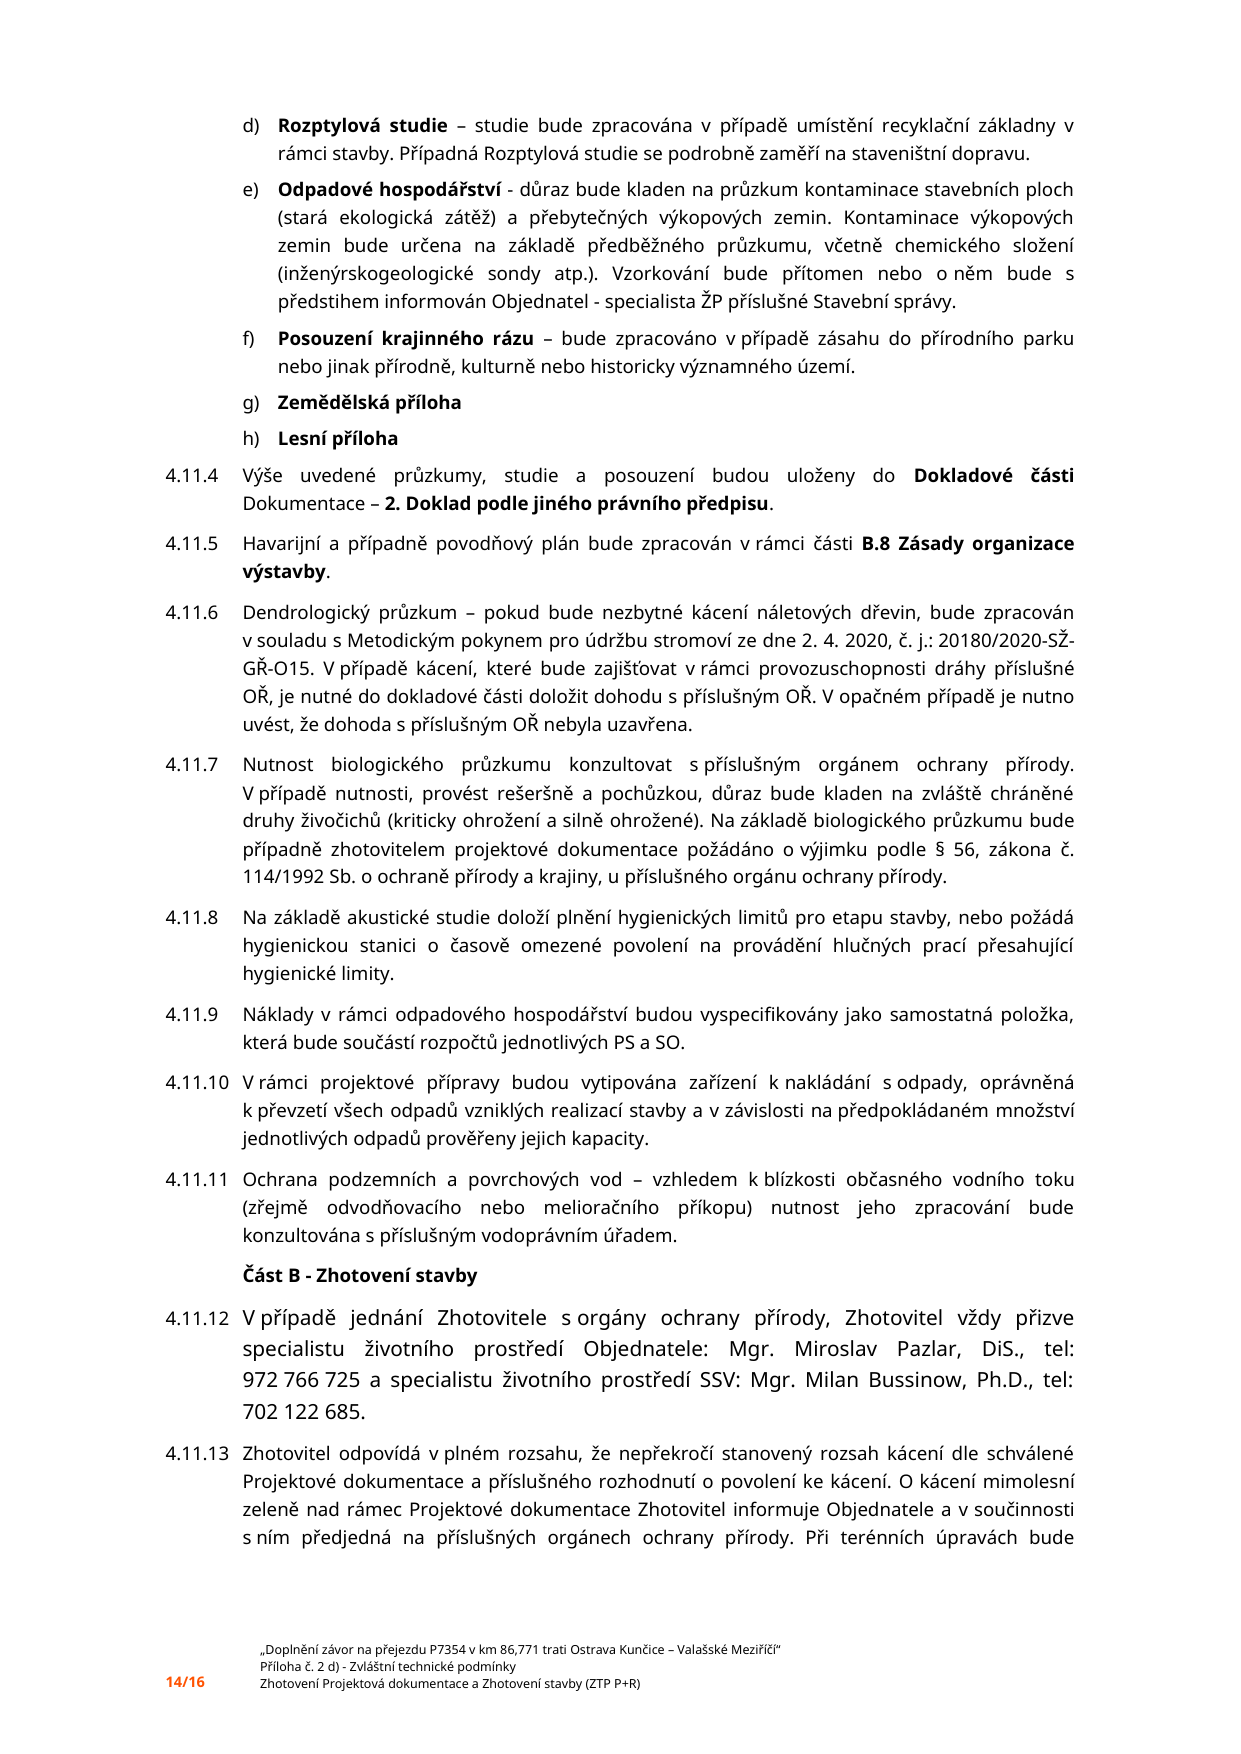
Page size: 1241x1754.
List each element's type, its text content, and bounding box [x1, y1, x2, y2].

list Na základě akustické studie doloží plnění hygienických limitů pro etapu stavby, nebo požádá hygienickou stanici o časově omezené povolení na provádění hlučných prací přesahující hygienické limity. [165, 904, 1075, 986]
list V případě jednání Zhotovitele s orgány ochrany přírody, Zhotovitel vždy přizve specialistu životního prostředí Objednatele: Mgr. Miroslav Pazlar, DiS., tel: 972 766 725 a specialistu životního prostředí SSV: Mgr. Milan Bussinow, Ph.D., tel: 702 122 685. [165, 1303, 1075, 1425]
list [165, 1441, 1075, 1550]
list Ochrana podzemních a povrchových vod – vzhledem k blízkosti občasného vodního toku (zřejmě odvodňovacího nebo melioračního příkopu) nutnost jeho zpracování bude konzultována s příslušným vodoprávním úřadem. [165, 1166, 1075, 1248]
list Nutnost biologického průzkumu konzultovat s příslušným orgánem ochrany přírody. V případě nutnosti, provést rešeršně a pochůzkou, důraz bude kladen na zvláště chráněné druhy živočichů (kriticky ohrožení a silně ohrožené). Na základě biologického průzkumu bude případně zhotovitelem projektové dokumentace požádáno o výjimku podle § 56, zákona č. 114/1992 Sb. o ochraně přírody a krajiny, u příslušného orgánu ochrany přírody. [165, 752, 1075, 889]
list V rámci projektové přípravy budou vytipována zařízení k nakládání s odpady, oprávněná k převzetí všech odpadů vzniklých realizací stavby a v závislosti na předpokládaném množství jednotlivých odpadů prověřeny jejich kapacity. [165, 1069, 1075, 1151]
list Náklady v rámci odpadového hospodářství budou vyspecifikovány jako samostatná položka, která bude součástí rozpočtů jednotlivých PS a SO. [165, 1001, 1075, 1054]
list Rozptylová studie – studie bude zpracována v případě umístění recyklační základny v rámci stavby. Případná Rozptylová studie se podrobně zaměří na staveništní dopravu. [242, 112, 1075, 166]
list Havarijní a případně povodňový plán bude zpracován v rámci části B.8 Zásady organizace výstavby. [165, 531, 1075, 584]
text Dendrologický průzkum – pokud bude nezbytné kácení náletových dřevin, bude zpracován v souladu s Metodickým pokynem pro údržbu stromoví ze dne 2. 4. 2020, č. j.: 20180/2020-SŽ-GŘ-O15. V případě kácení, které bude zajišťovat v rámci provozuschopnosti dráhy příslušné OŘ, je nutné do dokladové části doložit dohodu s příslušným OŘ. V opačném případě je nutno uvést, že dohoda s příslušným OŘ nebyla uzavřena. [165, 599, 1075, 737]
text Část B - Zhotovení stavby [242, 1263, 1075, 1288]
list Posouzení krajinného rázu – bude zpracováno v případě zásahu do přírodního parku nebo jinak přírodně, kulturně nebo historicky významného území. [242, 325, 1075, 378]
list Výše uvedené průzkumy, studie a posouzení budou uloženy do Dokladové části Dokumentace – 2. Doklad podle jiného právního předpisu. [165, 462, 1075, 516]
list Zemědělská příloha [242, 389, 1075, 415]
list Odpadové hospodářství - důraz bude kladen na průzkum kontaminace stavebních ploch (stará ekologická zátěž) a přebytečných výkopových zemin. Kontaminace výkopových zemin bude určena na základě předběžného průzkumu, včetně chemického složení (inženýrskogeologické sondy atp.). Vzorkování bude přítomen nebo o něm bude s předstihem informován Objednatel - specialista ŽP příslušné Stavební správy. [242, 177, 1075, 314]
list Lesní příloha [242, 426, 1075, 451]
